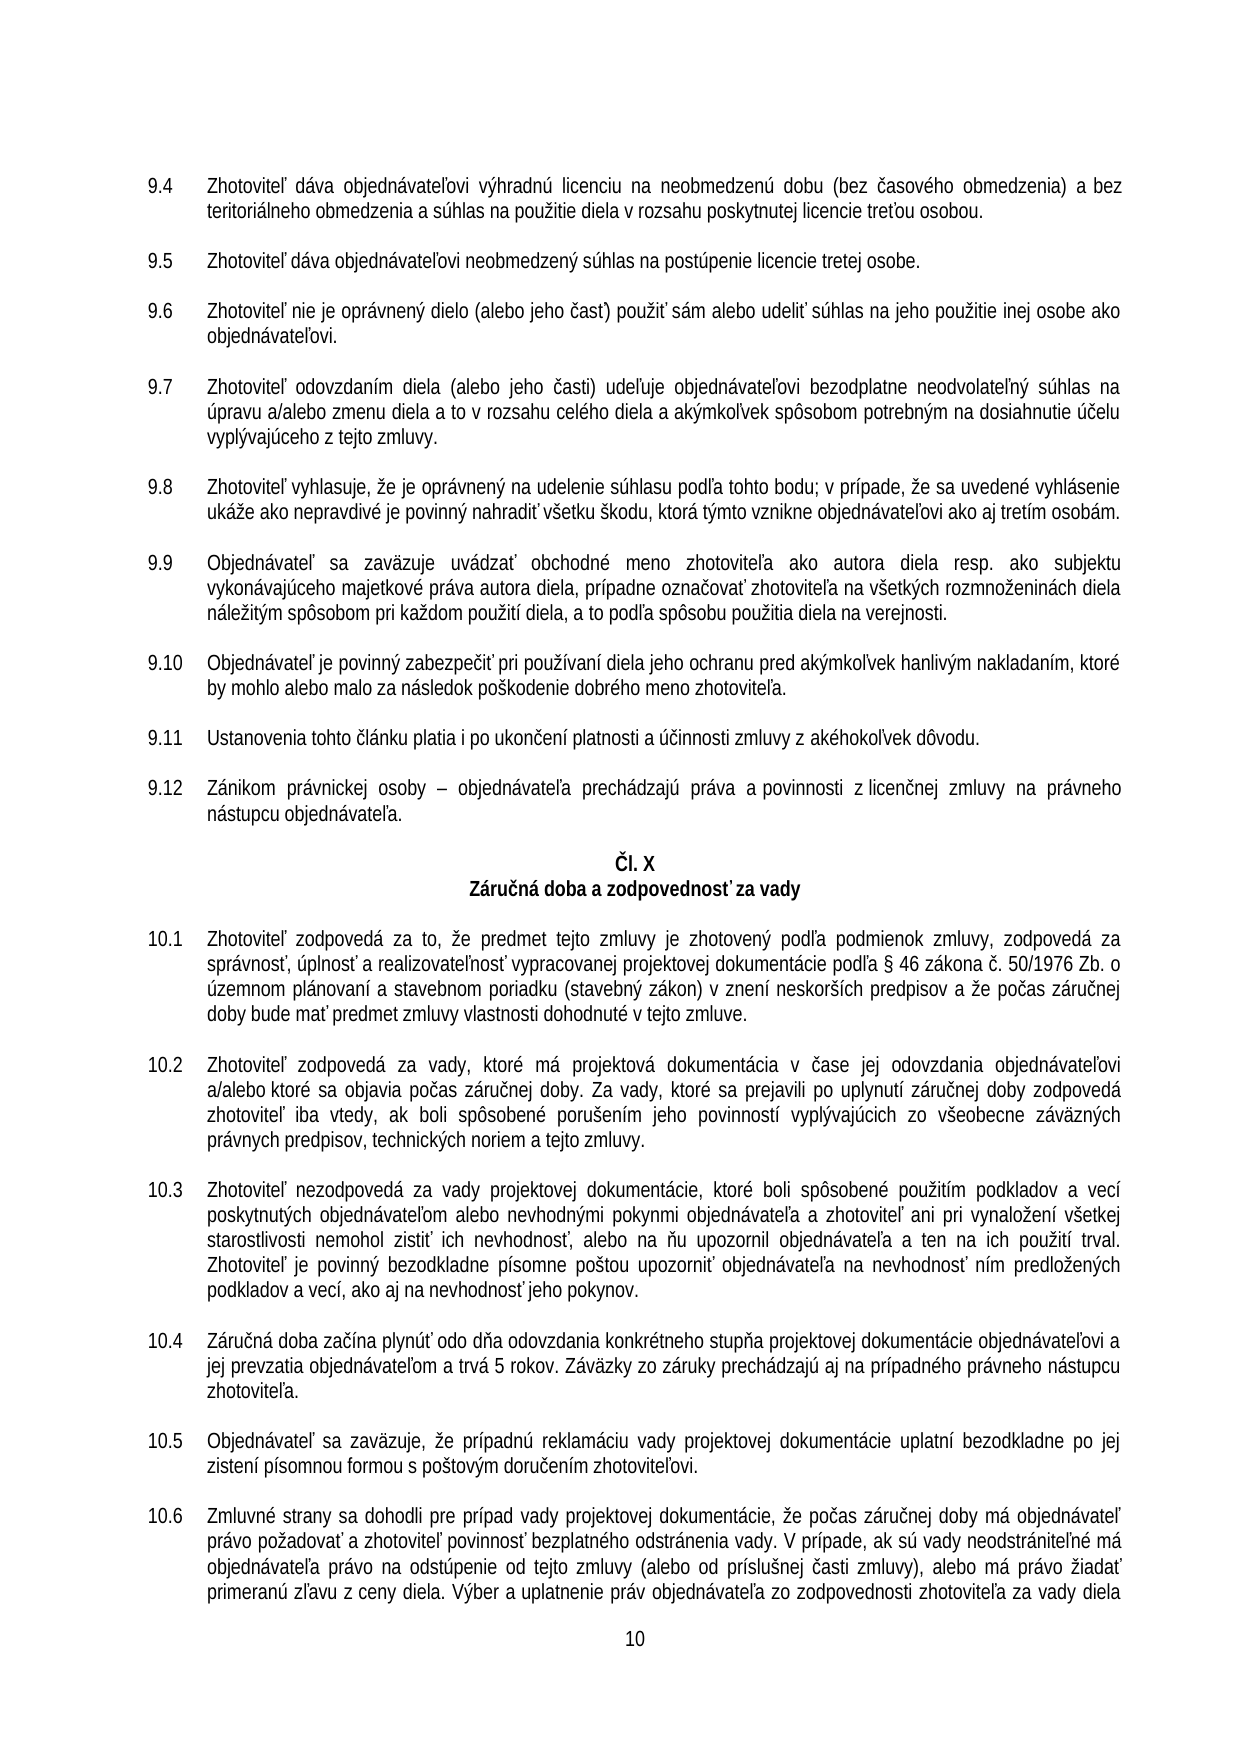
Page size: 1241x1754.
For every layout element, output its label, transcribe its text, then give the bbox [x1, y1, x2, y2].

text Čl. X [148, 851, 1122, 876]
text 9.12 Zánikom právnickej osoby – objednávateľa prechádzajú práva a povinnosti z licenčnej zmluvy na právneho nástupcu objednávateľa. [148, 775, 1122, 826]
list Zhotoviteľ nie je oprávnený dielo (alebo jeho časť) použiť sám alebo udeliť súhlas na jeho použitie inej osobe ako objednávateľovi. [148, 298, 1122, 348]
list Zhotoviteľ odovzdaním diela (alebo jeho časti) udeľuje objednávateľovi bezodplatne neodvolateľný súhlas na úpravu a/alebo zmenu diela a to v rozsahu celého diela a akýmkoľvek spôsobom potrebným na dosiahnutie účelu vyplývajúceho z tejto zmluvy. [148, 374, 1122, 449]
list Záručná doba začína plynúť odo dňa odovzdania konkrétneho stupňa projektovej dokumentácie objednávateľovi a jej prevzatia objednávateľom a trvá 5 rokov. Záväzky zo záruky prechádzajú aj na prípadného právneho nástupcu zhotoviteľa. [148, 1328, 1122, 1403]
list Zhotoviteľ dáva objednávateľovi neobmedzený súhlas na postúpenie licencie tretej osobe. [148, 248, 1122, 273]
list Zhotoviteľ dáva objednávateľovi výhradnú licenciu na neobmedzenú dobu (bez časového obmedzenia) a bez teritoriálneho obmedzenia a súhlas na použitie diela v rozsahu poskytnutej licencie treťou osobou. [148, 173, 1122, 223]
list Objednávateľ sa zaväzuje, že prípadnú reklamáciu vady projektovej dokumentácie uplatní bezodkladne po jej zistení písomnou formou s poštovým doručením zhotoviteľovi. [148, 1428, 1122, 1478]
text 9.9 Objednávateľ sa zaväzuje uvádzať obchodné meno zhotoviteľa ako autora diela resp. ako subjektu vykonávajúceho majetkové práva autora diela, prípadne označovať zhotoviteľa na všetkých rozmnoženinách diela náležitým spôsobom pri každom použití diela, a to podľa spôsobu použitia diela na verejnosti. [148, 549, 1122, 625]
list Zhotoviteľ vyhlasuje, že je oprávnený na udelenie súhlasu podľa tohto bodu; v prípade, že sa uvedené vyhlásenie ukáže ako nepravdivé je povinný nahradiť všetku škodu, ktorá týmto vznikne objednávateľovi ako aj tretím osobám. [148, 474, 1122, 524]
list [148, 1503, 1122, 1604]
list Zhotoviteľ zodpovedá za to, že predmet tejto zmluvy je zhotovený podľa podmienok zmluvy, zodpovedá za správnosť, úplnosť a realizovateľnosť vypracovanej projektovej dokumentácie podľa § 46 zákona č. 50/1976 Zb. o územnom plánovaní a stavebnom poriadku (stavebný zákon) v znení neskorších predpisov a že počas záručnej doby bude mať predmet zmluvy vlastnosti dohodnuté v tejto zmluve. [148, 926, 1122, 1026]
list Zhotoviteľ zodpovedá za vady, ktoré má projektová dokumentácia v čase jej odovzdania objednávateľovi a/alebo ktoré sa objavia počas záručnej doby. Za vady, ktoré sa prejavili po uplynutí záručnej doby zodpovedá zhotoviteľ iba vtedy, ak boli spôsobené porušením jeho povinností vyplývajúcich zo všeobecne záväzných právnych predpisov, technických noriem a tejto zmluvy. [148, 1051, 1122, 1152]
text 9.11 Ustanovenia tohto článku platia i po ukončení platnosti a účinnosti zmluvy z akéhokoľvek dôvodu. [148, 725, 1122, 750]
subtitle Záručná doba a zodpovednosť za vady [148, 876, 1122, 901]
text 9.10 Objednávateľ je povinný zabezpečiť pri používaní diela jeho ochranu pred akýmkoľvek hanlivým nakladaním, ktoré by mohlo alebo malo za následok poškodenie dobrého meno zhotoviteľa. [148, 650, 1122, 700]
list Zhotoviteľ nezodpovedá za vady projektovej dokumentácie, ktoré boli spôsobené použitím podkladov a vecí poskytnutých objednávateľom alebo nevhodnými pokynmi objednávateľa a zhotoviteľ ani pri vynaložení všetkej starostlivosti nemohol zistiť ich nevhodnosť, alebo na ňu upozornil objednávateľa a ten na ich použití trval. Zhotoviteľ je povinný bezodkladne písomne poštou upozorniť objednávateľa na nevhodnosť ním predložených podkladov a vecí, ako aj na nevhodnosť jeho pokynov. [148, 1177, 1122, 1302]
